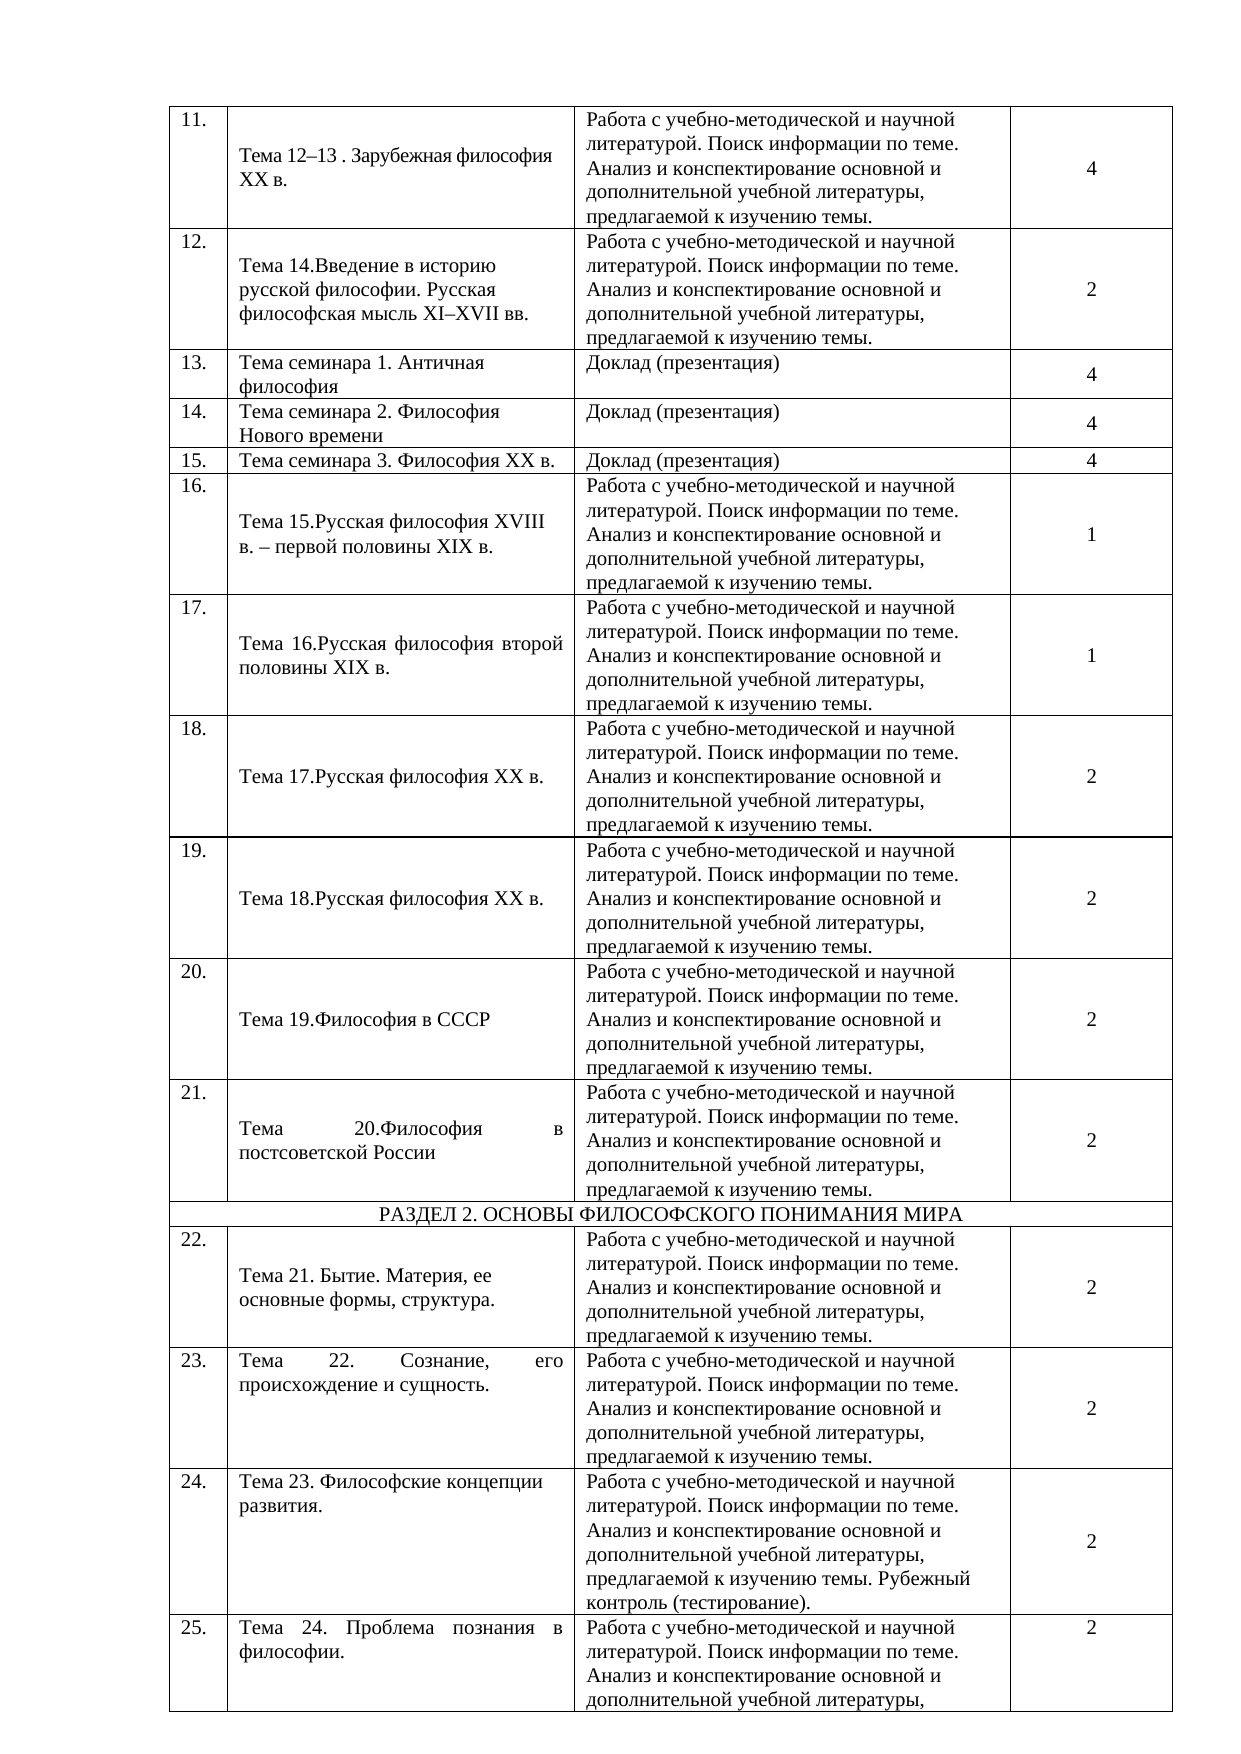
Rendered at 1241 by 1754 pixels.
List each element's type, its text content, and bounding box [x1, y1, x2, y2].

table_cell Доклад (презентация) [575, 448, 1010, 472]
table_cell Тема 15.Русская философия XVIII в. – первой половины XIX в. [228, 474, 574, 594]
table_cell 2 [1011, 1227, 1172, 1347]
table_cell Доклад (презентация) [575, 399, 1010, 447]
table_cell [170, 474, 227, 594]
table_cell Тема 20.Философия в постсоветской России [228, 1080, 574, 1201]
table_cell [170, 716, 227, 836]
table_cell 2 [1011, 959, 1172, 1079]
table_cell 4 [1011, 399, 1172, 447]
table_cell [170, 1615, 227, 1711]
table_cell 1 [1011, 595, 1172, 715]
table_cell 2 [1011, 1080, 1172, 1201]
table_cell Тема 19.Философия в СССР [228, 959, 574, 1079]
table_cell 2 [1011, 229, 1172, 349]
table_cell [170, 959, 227, 1079]
table_cell 4 [1011, 448, 1172, 472]
table_cell 2 [1011, 716, 1172, 836]
table_cell Тема 17.Русская философия ХХ в. [228, 716, 574, 836]
table_cell [170, 107, 227, 228]
table_cell Тема 14.Введение в историю русской философии. Русская философская мысль XI–XVII вв. [228, 229, 574, 349]
table_cell 2 [1011, 838, 1172, 958]
table_cell Тема 22. Сознание, его происхождение и сущность. [228, 1348, 574, 1468]
table_cell Тема 23. Философские концепции развития. [228, 1469, 574, 1614]
table_cell Тема семинара 3. Философия ХХ в. [228, 448, 574, 472]
table_cell [170, 1080, 227, 1201]
table_cell [170, 1348, 227, 1468]
table_cell Доклад (презентация) [575, 350, 1010, 398]
table_cell Тема семинара 1. Античная философия [228, 350, 574, 398]
table_cell Тема 18.Русская философия ХХ в. [228, 838, 574, 958]
table_cell Тема 21. Бытие. Материя, ее основные формы, структура. [228, 1227, 574, 1347]
table_cell 2 [1011, 1469, 1172, 1614]
table_cell [170, 350, 227, 398]
table_cell [170, 838, 227, 958]
table_cell 1 [1011, 474, 1172, 594]
table_cell Тема 12–13 . Зарубежная философия ХХ в. [228, 107, 574, 228]
table_cell Работа с учебно-методической и научной литературой. Поиск информации по теме. Анализ и конспектирование основной и дополнительной учебной литературы, предлагаемой к изучению темы. Рубежный контроль (тестирование). [575, 1469, 1010, 1614]
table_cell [575, 107, 1010, 228]
table_cell 4 [1011, 350, 1172, 398]
table_cell Тема 16.Русская философия второй половины XIX в. [228, 595, 574, 715]
table_cell [170, 399, 227, 447]
table_cell 4 [1011, 107, 1172, 228]
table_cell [228, 1615, 574, 1711]
table_cell 2 [1011, 1348, 1172, 1468]
table_cell РАЗДЕЛ 2. ОСНОВЫ ФИЛОСОФСКОГО ПОНИМАНИЯ МИРА [170, 1202, 1172, 1226]
table_cell [170, 229, 227, 349]
table_cell 2 [1011, 1615, 1172, 1711]
table_cell [170, 1469, 227, 1614]
table_cell [170, 448, 227, 472]
table_cell Тема семинара 2. Философия Нового времени [228, 399, 574, 447]
table_cell [170, 595, 227, 715]
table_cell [575, 1615, 1010, 1711]
table_cell [170, 1227, 227, 1347]
